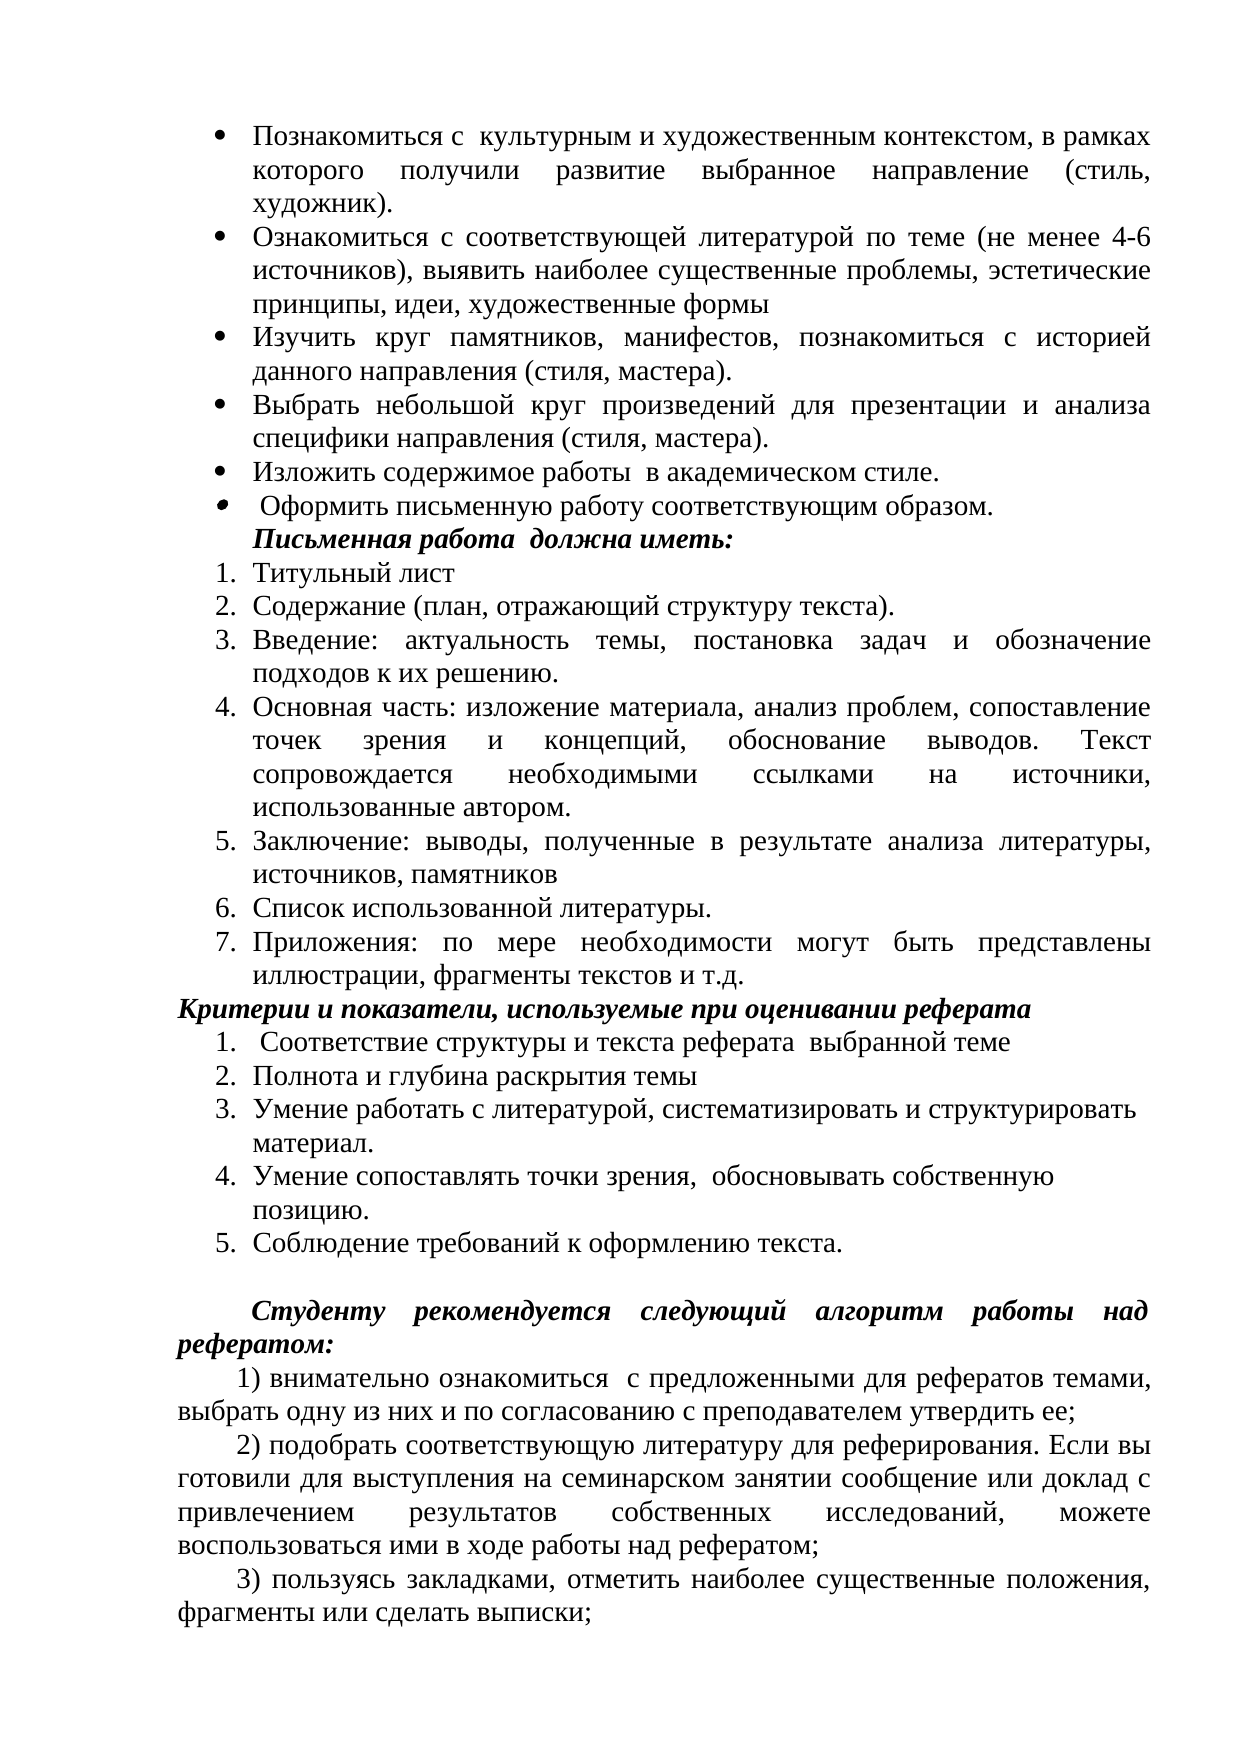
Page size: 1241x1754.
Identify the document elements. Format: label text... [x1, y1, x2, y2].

text Студенту рекомендуется следующий алгоритм работы над рефератом: [177, 1293, 1152, 1360]
text 2) подобрать соответствующую литературу для реферирования. Если вы готовили для выступления на семинарском занятии сообщение или доклад с привлечением результатов собственных исследований, можете воспользоваться ими в ходе работы над рефератом; [177, 1427, 1152, 1561]
list Соблюдение требований к оформлению текста. [215, 1226, 1152, 1259]
list Изучить круг памятников, манифестов, познакомиться с историей данного направления (стиля, мастера). [215, 319, 1152, 387]
list Оформить письменную работу соответствующим образом. [215, 488, 1152, 521]
list Познакомиться с культурным и художественным контекстом, в рамках которого получили развитие выбранное направление (стиль, художник). [215, 118, 1152, 219]
text 3) пользуясь закладками, отметить наиболее существенные положения, фрагменты или сделать выписки; [177, 1561, 1152, 1628]
text 1) внимательно ознакомиться с предложенными для рефератов темами, выбрать одну из них и по согласованию с преподавателем утвердить ее; [177, 1360, 1152, 1427]
list Титульный лист [215, 555, 1152, 588]
list Заключение: выводы, полученные в результате анализа литературы, источников, памятников [215, 823, 1152, 890]
list Полнота и глубина раскрытия темы [215, 1058, 1152, 1091]
list Изложить содержимое работы в академическом стиле. [215, 454, 1152, 488]
list Основная часть: изложение материала, анализ проблем, сопоставление точек зрения и концепций, обоснование выводов. Текст сопровождается необходимыми ссылками на источники, использованные автором. [215, 689, 1152, 823]
list Ознакомиться с соответствующей литературой по теме (не менее 4-6 источников), выявить наиболее существенные проблемы, эстетические принципы, идеи, художественные формы [215, 219, 1152, 319]
list Список использованной литературы. [215, 890, 1152, 924]
list Умение работать с литературой, систематизировать и структурировать материал. [215, 1091, 1152, 1158]
list Введение: актуальность темы, постановка задач и обозначение подходов к их решению. [215, 622, 1152, 689]
text Критерии и показатели, используемые при оценивании реферата [177, 991, 1152, 1024]
list Умение сопоставлять точки зрения, обосновывать собственную позицию. [215, 1158, 1152, 1226]
list Соответствие структуры и текста реферата выбранной теме [215, 1024, 1152, 1058]
text Письменная работа должна иметь: [252, 521, 1152, 555]
list Содержание (план, отражающий структуру текста). [215, 588, 1152, 622]
list Приложения: по мере необходимости могут быть представлены иллюстрации, фрагменты текстов и т.д. [215, 924, 1152, 991]
list Выбрать небольшой круг произведений для презентации и анализа специфики направления (стиля, мастера). [215, 387, 1152, 454]
